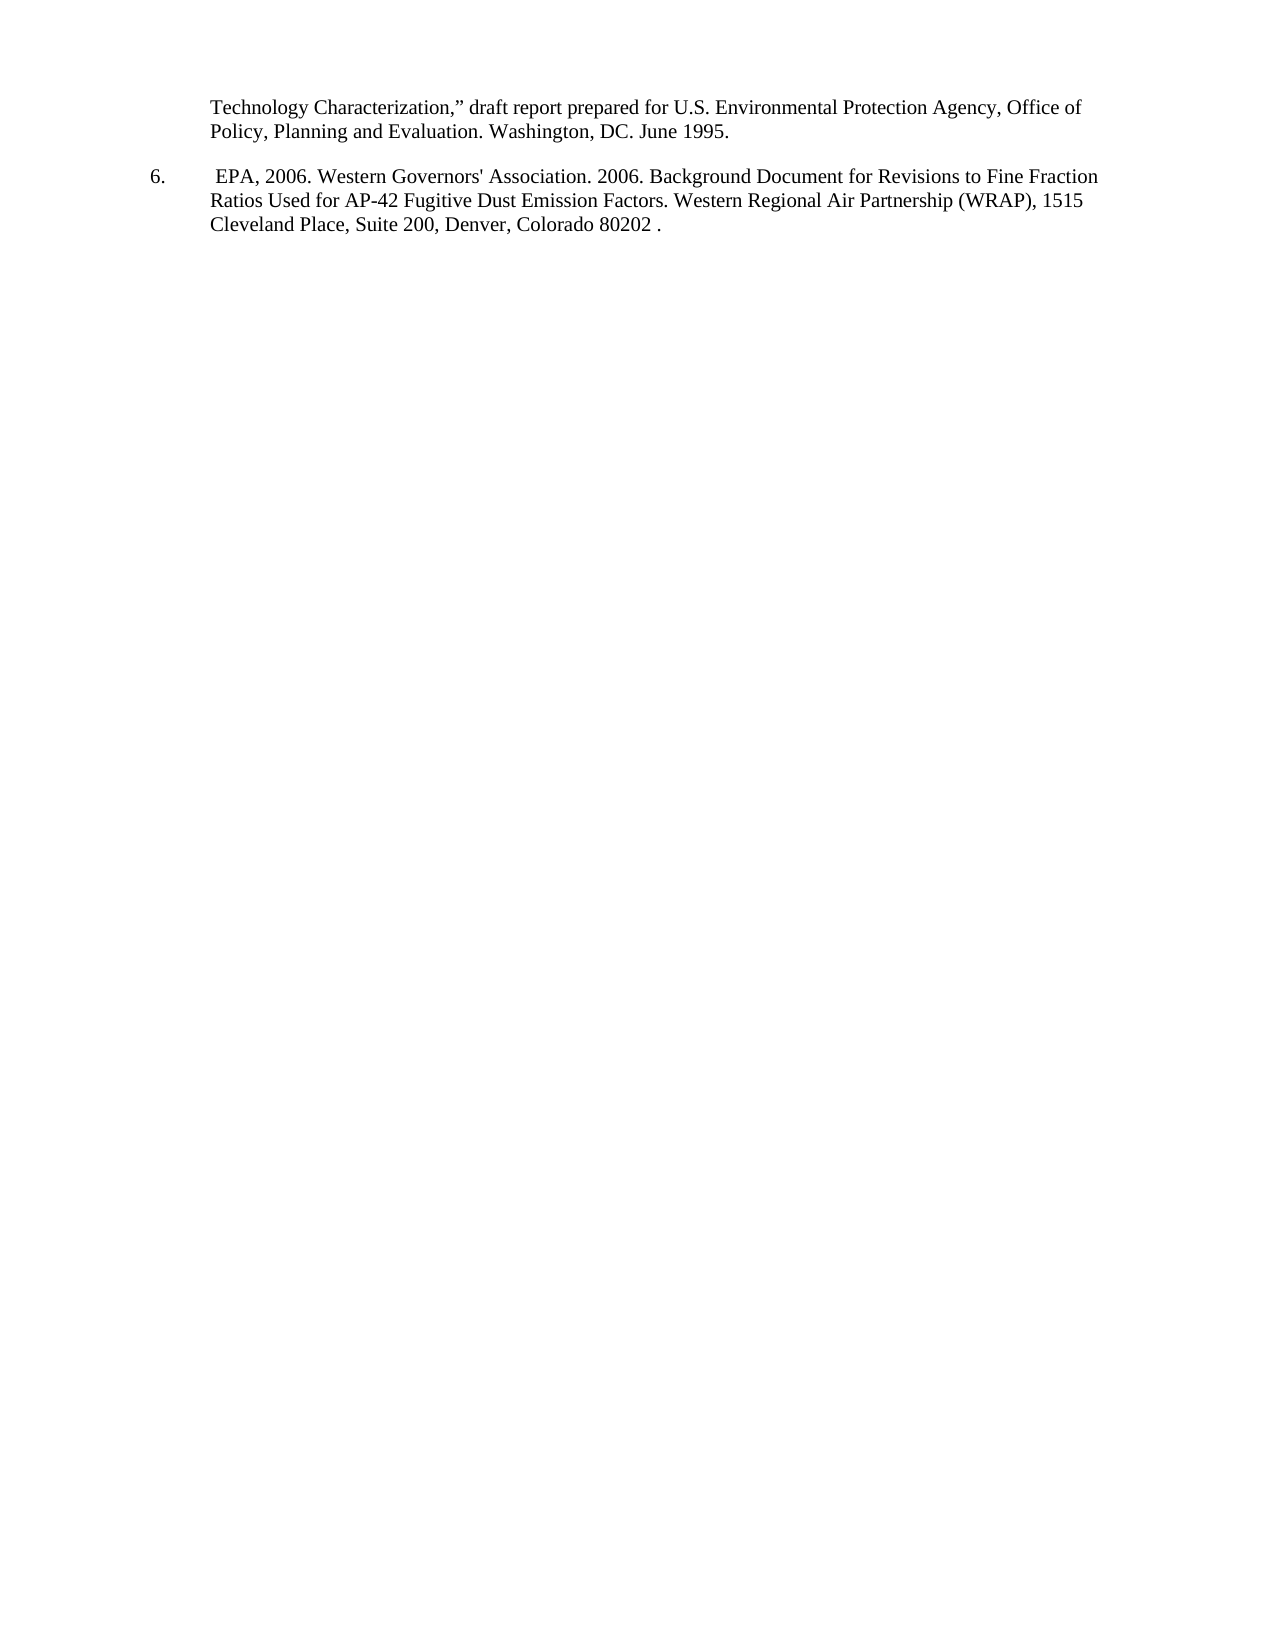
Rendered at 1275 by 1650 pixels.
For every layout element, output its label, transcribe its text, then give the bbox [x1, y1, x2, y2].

list EPA, 2006. Western Governors' Association. 2006. Background Document for Revisions to Fine Fraction Ratios Used for AP-42 Fugitive Dust Emission Factors. Western Regional Air Partnership (WRAP), 1515 Cleveland Place, Suite 200, Denver, Colorado 80202 . [150, 164, 1124, 236]
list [150, 95, 1124, 143]
